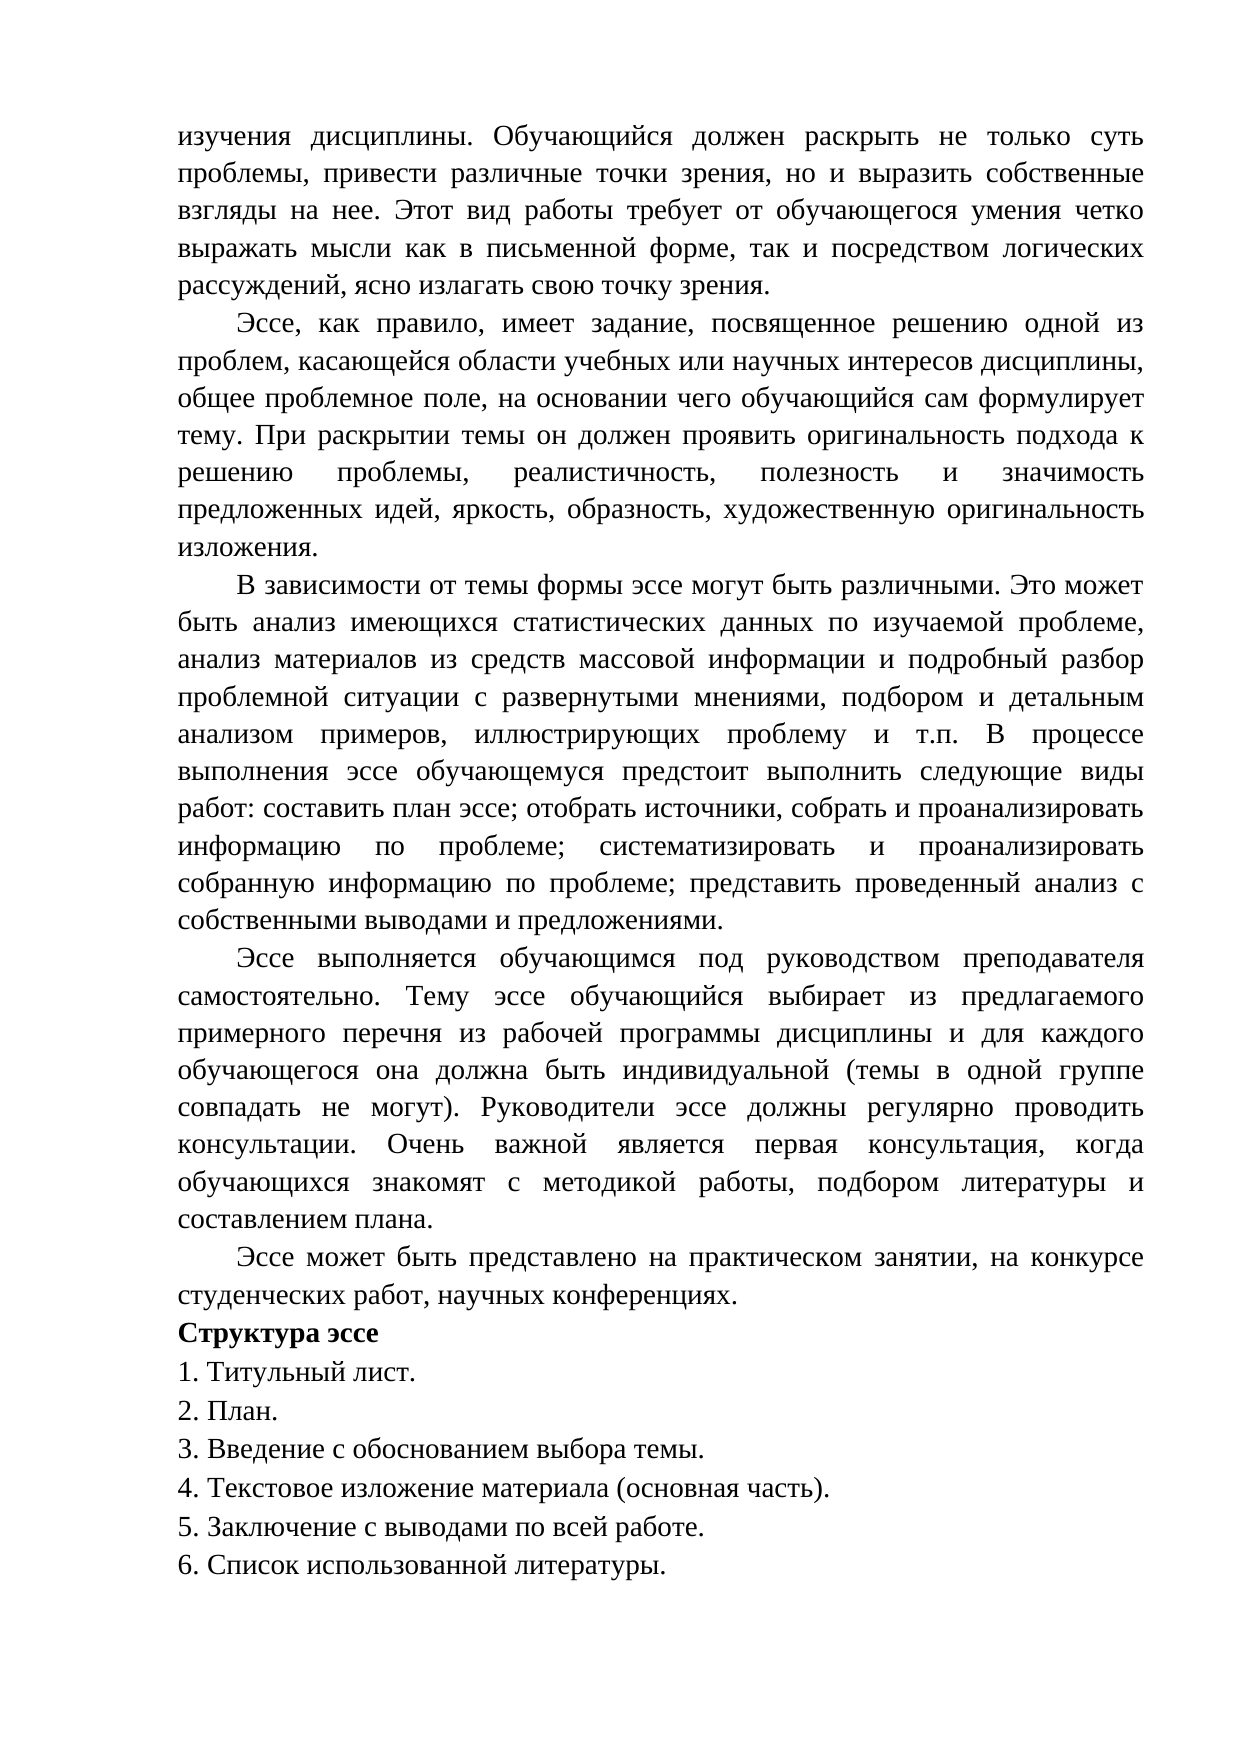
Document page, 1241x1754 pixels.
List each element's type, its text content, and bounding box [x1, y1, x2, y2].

list Текстовое изложение материала (основная часть). [177, 1470, 1145, 1503]
text В зависимости от темы формы эссе могут быть различными. Это может быть анализ имеющихся статистических данных по изучаемой проблеме, анализ материалов из средств массовой информации и подробный разбор проблемной ситуации с развернутыми мнениями, подбором и детальным анализом примеров, иллюстрирующих проблему и т.п. В процессе выполнения эссе обучающемуся предстоит выполнить следующие виды работ: составить план эссе; отобрать источники, собрать и проанализировать информацию по проблеме; систематизировать и проанализировать собранную информацию по проблеме; представить проведенный анализ с собственными выводами и предложениями. [177, 567, 1145, 936]
list Введение с обоснованием выбора темы. [177, 1431, 1145, 1465]
text Эссе, как правило, имеет задание, посвященное решению одной из проблем, касающейся области учебных или научных интересов дисциплины, общее проблемное поле, на основании чего обучающийся сам формулирует тему. При раскрытии темы он должен проявить оригинальность подхода к решению проблемы, реалистичность, полезность и значимость предложенных идей, яркость, образность, художественную оригинальность изложения. [177, 306, 1145, 562]
list План. [177, 1393, 1145, 1426]
list Список использованной литературы. [177, 1547, 1145, 1581]
text 1. Титульный лист. [177, 1354, 468, 1388]
list Заключение с выводами по всей работе. [177, 1509, 1145, 1542]
text Эссе может быть представлено на практическом занятии, на конкурсе студенческих работ, научных конференциях. [177, 1239, 1145, 1310]
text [177, 118, 1145, 300]
text Эссе выполняется обучающимся под руководством преподавателя самостоятельно. Тему эссе обучающийся выбирает из предлагаемого примерного перечня из рабочей программы дисциплины и для каждого обучающегося она должна быть индивидуальной (темы в одной группе совпадать не могут). Руководители эссе должны регулярно проводить консультации. Очень важной является первая консультация, когда обучающихся знакомят с методикой работы, подбором литературы и составлением плана. [177, 941, 1145, 1234]
text Структура эссе [177, 1315, 468, 1349]
